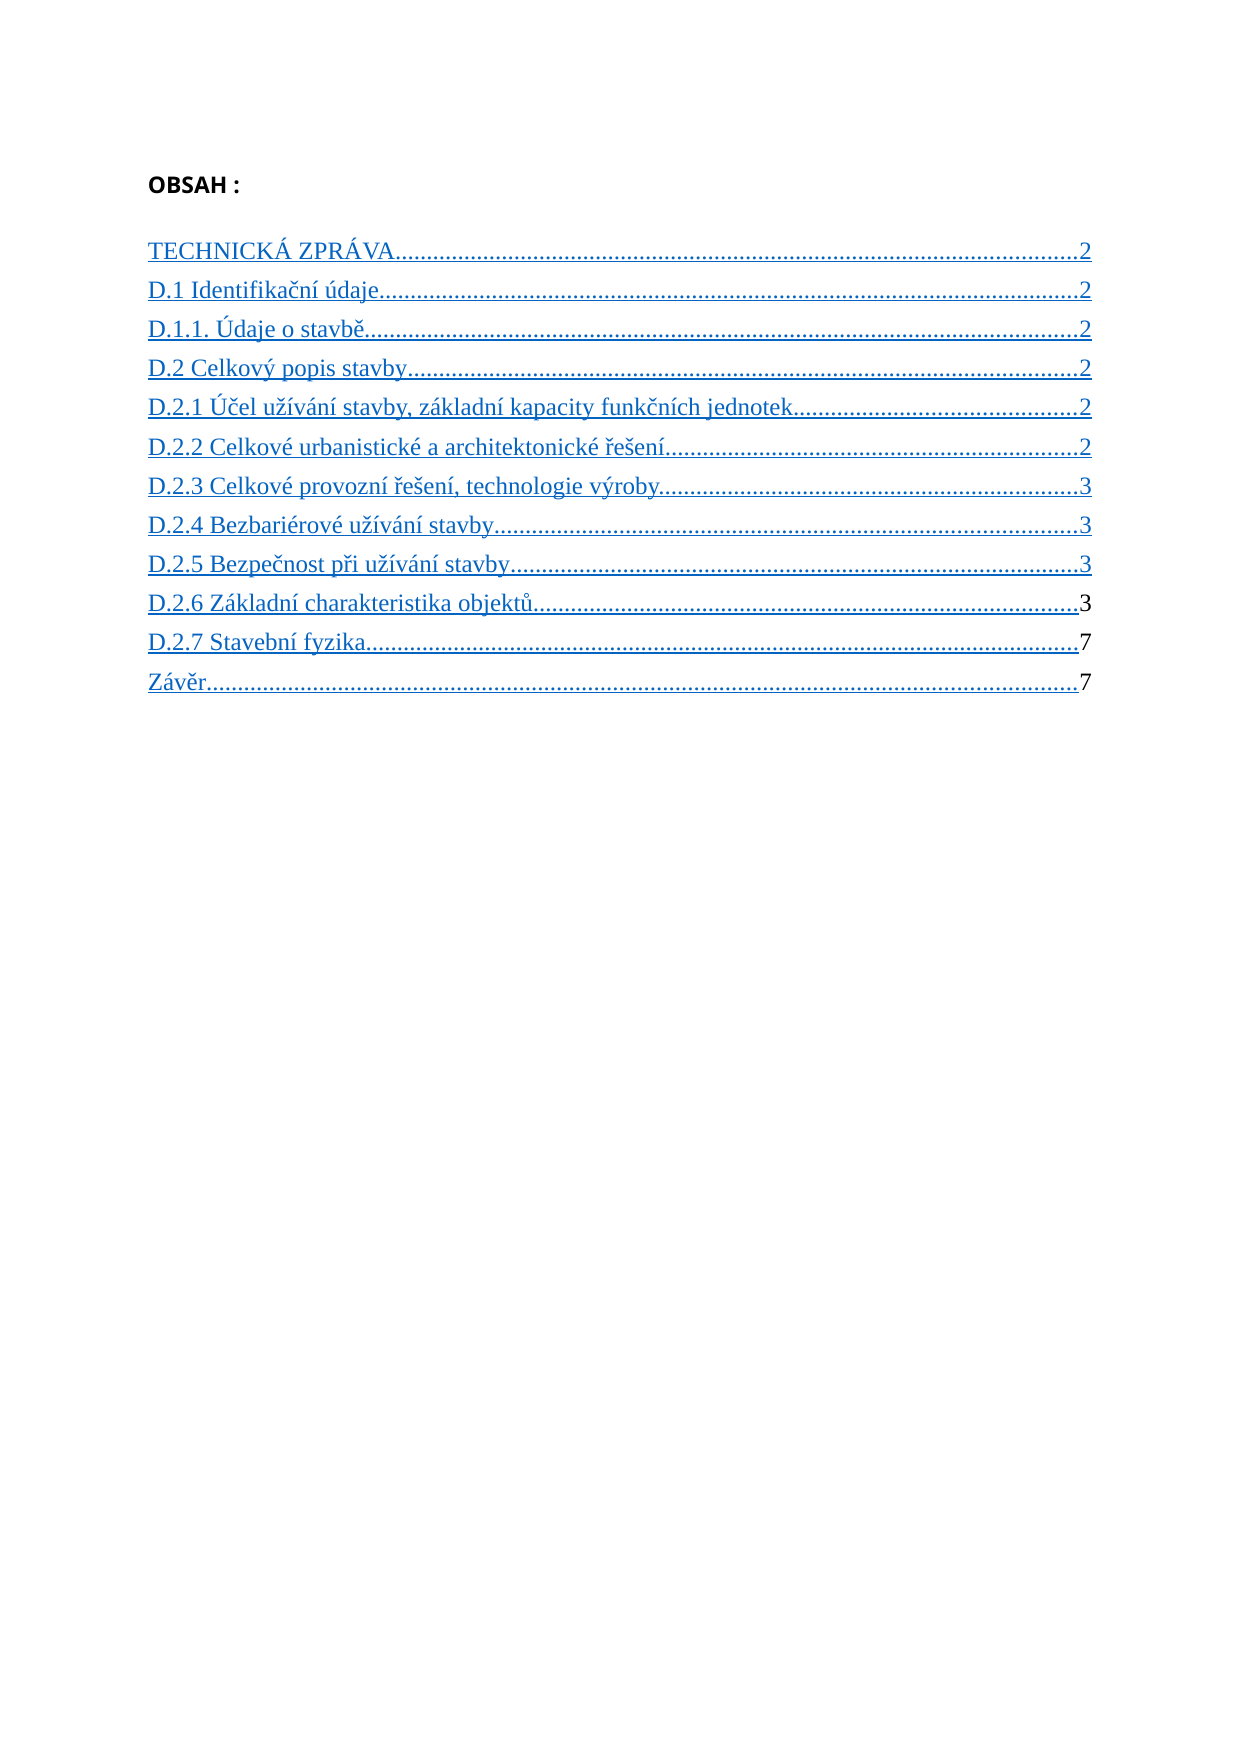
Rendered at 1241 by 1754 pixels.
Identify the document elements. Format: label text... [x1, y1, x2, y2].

text D.2.4 Bezbariérové užívání stavby 3 [148, 510, 1093, 539]
text Závěr 7 [148, 667, 1093, 695]
text OBSAH : [148, 168, 1089, 200]
text D.2.2 Celkové urbanistické a architektonické řešení. 2 [148, 432, 1093, 460]
text D.2.7 Stavební fyzika 7 [148, 627, 1093, 656]
text TECHNICKÁ ZPRÁVA 2 [148, 236, 1093, 264]
text D.1 Identifikační údaje 2 [148, 275, 1093, 304]
text D.2.1 Účel užívání stavby, základní kapacity funkčních jednotek. 2 [148, 392, 1093, 421]
text D.2.6 Základní charakteristika objektů 3 [148, 588, 1093, 617]
text D.2.5 Bezpečnost při užívání stavby 3 [148, 549, 1093, 578]
text D.2 Celkový popis stavby 2 [148, 353, 1093, 382]
text D.2.3 Celkové provozní řešení, technologie výroby. 3 [148, 471, 1093, 499]
text D.1.1. Údaje o stavbě 2 [148, 314, 1093, 343]
